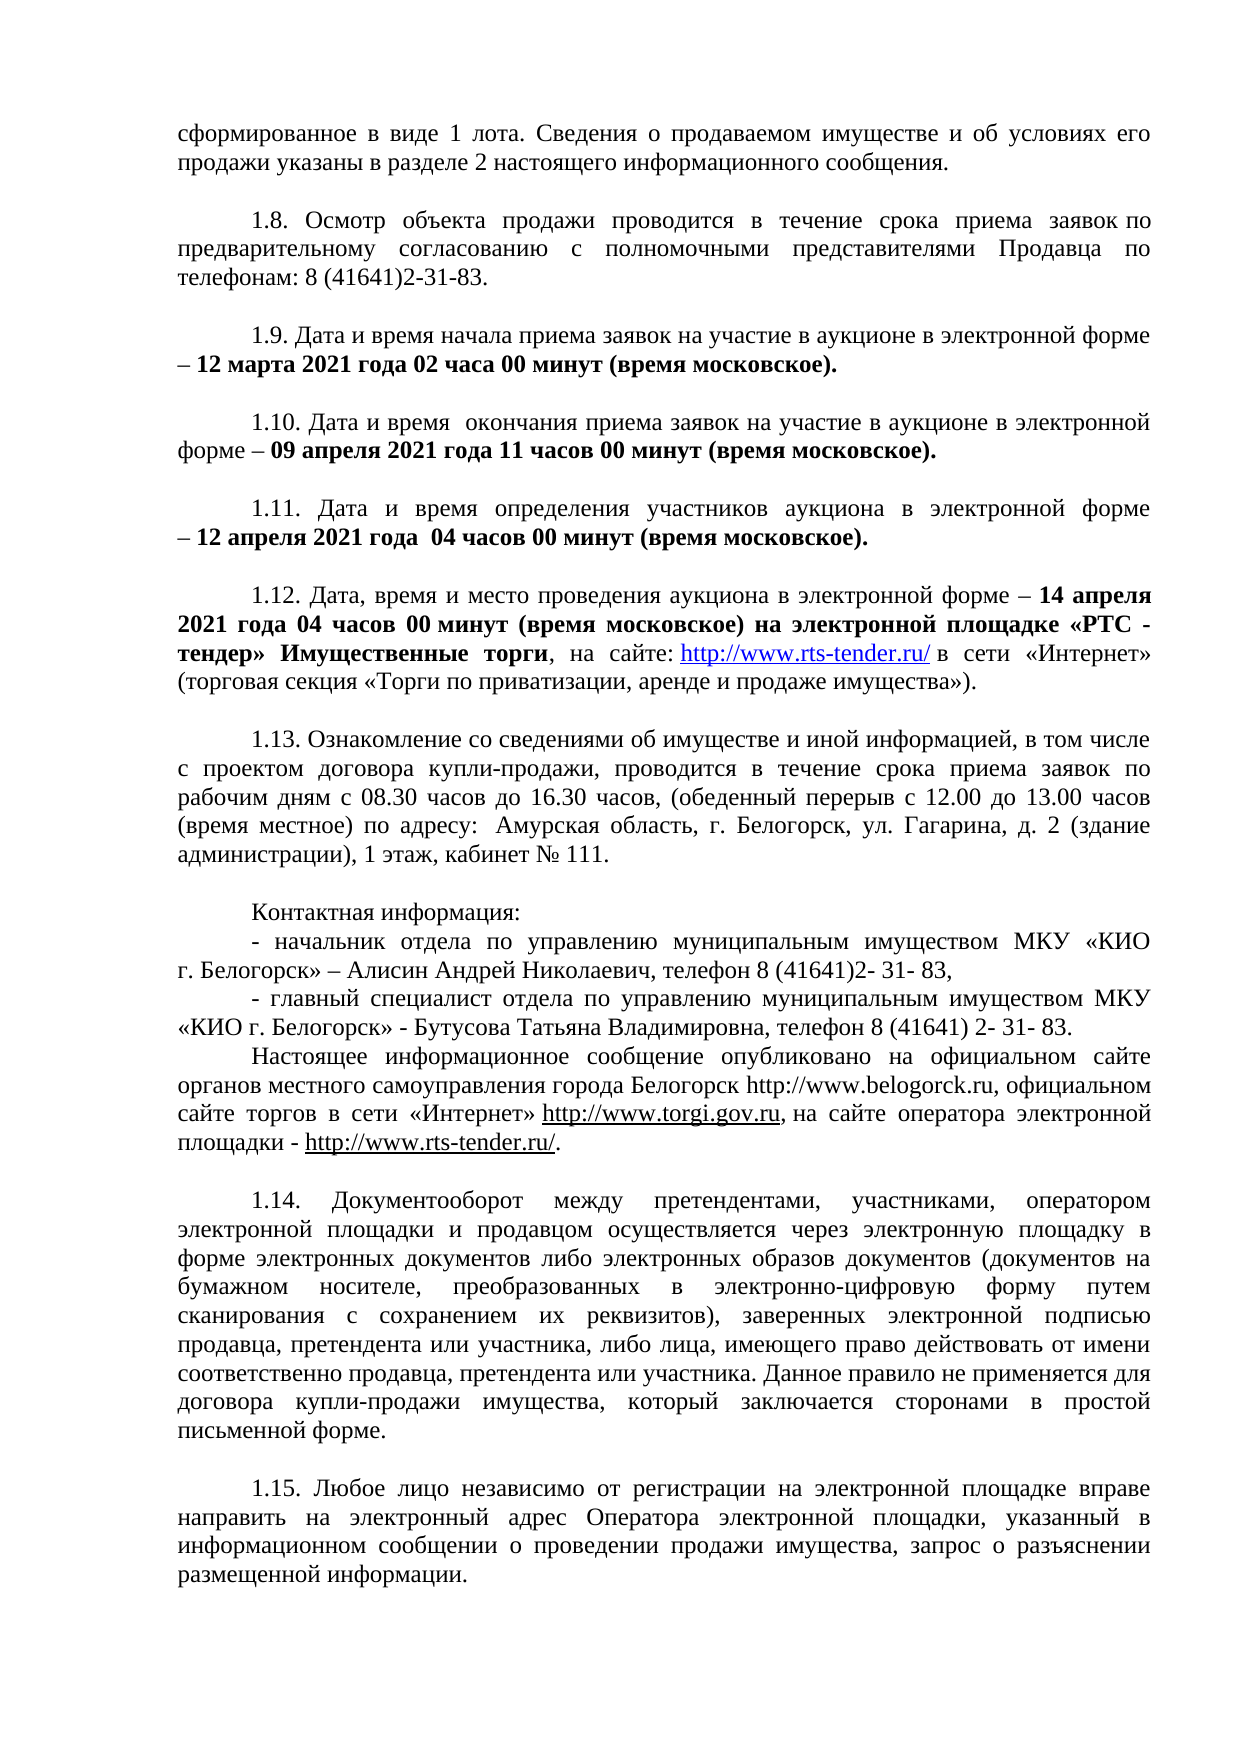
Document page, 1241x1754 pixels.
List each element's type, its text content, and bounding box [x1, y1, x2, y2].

text - главный специалист отдела по управлению муниципальным имуществом МКУ «КИО г. Белогорск» - Бутусова Татьяна Владимировна, телефон 8 (41641) 2- 31- 83. [177, 983, 1152, 1041]
text 1.12. Дата, время и место проведения аукциона в электронной форме – 14 апреля 2021 года 04 часов 00 минут (время московское) на электронной площадке «РТС - тендер» Имущественные торги, на сайте: http://www.rts-tender.ru/ в сети «Интернет» (торговая секция «Торги по приватизации, аренде и продаже имущества»). [177, 580, 1152, 695]
text - начальник отдела по управлению муниципальным имуществом МКУ «КИО г. Белогорск» – Алисин Андрей Николаевич, телефон 8 (41641)2- 31- 83, [177, 926, 1152, 983]
text Настоящее информационное сообщение опубликовано на официальном сайте органов местного самоуправления города Белогорск http://www.belogorck.ru, официальном сайте торгов в сети «Интернет» http://www.torgi.gov.ru, на сайте оператора электронной площадки - http://www.rts-tender.ru/. [177, 1041, 1152, 1156]
text 1.8. Осмотр объекта продажи проводится в течение срока приема заявок по предварительному согласованию с полномочными представителями Продавца по телефонам: 8 (41641)2-31-83. [177, 205, 1152, 291]
text 1.11. Дата и время определения участников аукциона в электронной форме – 12 апреля 2021 года 04 часов 00 минут (время московское). [177, 493, 1152, 551]
text 1.9. Дата и время начала приема заявок на участие в аукционе в электронной форме – 12 марта 2021 года 02 часа 00 минут (время московское). [177, 320, 1152, 378]
text 1.10. Дата и время окончания приема заявок на участие в аукционе в электронной форме – 09 апреля 2021 года 11 часов 00 минут (время московское). [177, 407, 1152, 464]
text Контактная информация: [177, 897, 1152, 926]
text 1.15. Любое лицо независимо от регистрации на электронной площадке вправе направить на электронный адрес Оператора электронной площадки, указанный в информационном сообщении о проведении продажи имущества, запрос о разъяснении размещенной информации. [177, 1473, 1152, 1588]
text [177, 118, 1152, 176]
text 1.14. Документооборот между претендентами, участниками, оператором электронной площадки и продавцом осуществляется через электронную площадку в форме электронных документов либо электронных образов документов (документов на бумажном носителе, преобразованных в электронно-цифровую форму путем сканирования с сохранением их реквизитов), заверенных электронной подписью продавца, претендента или участника, либо лица, имеющего право действовать от имени соответственно продавца, претендента или участника. Данное правило не применяется для договора купли-продажи имущества, который заключается сторонами в простой письменной форме. [177, 1185, 1152, 1444]
text 1.13. Ознакомление со сведениями об имуществе и иной информацией, в том числе с проектом договора купли-продажи, проводится в течение срока приема заявок по рабочим дням с 08.30 часов до 16.30 часов, (обеденный перерыв с 12.00 до 13.00 часов (время местное) по адресу: Амурская область, г. Белогорск, ул. Гагарина, д. 2 (здание администрации), 1 этаж, кабинет № 111. [177, 724, 1152, 868]
